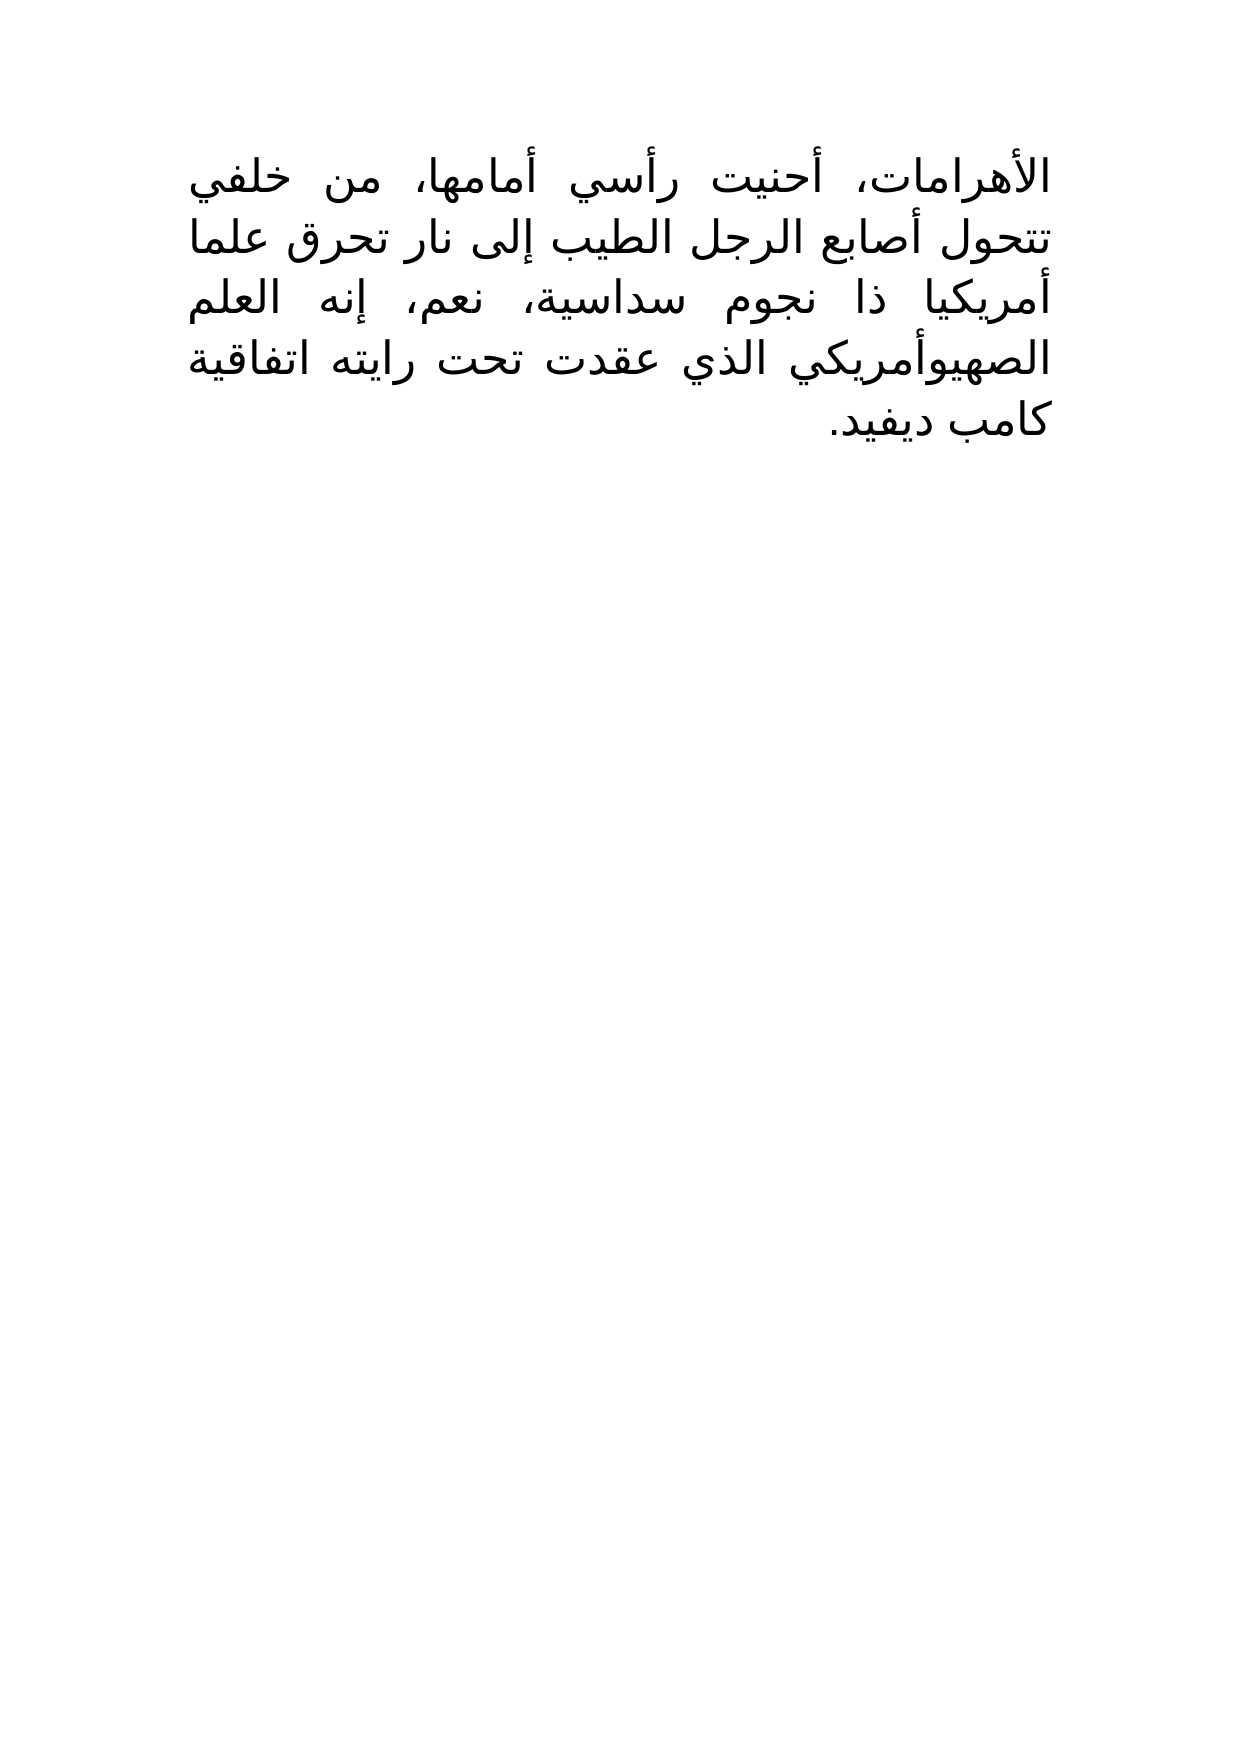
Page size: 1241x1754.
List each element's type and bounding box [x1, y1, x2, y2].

text [187, 150, 1053, 445]
